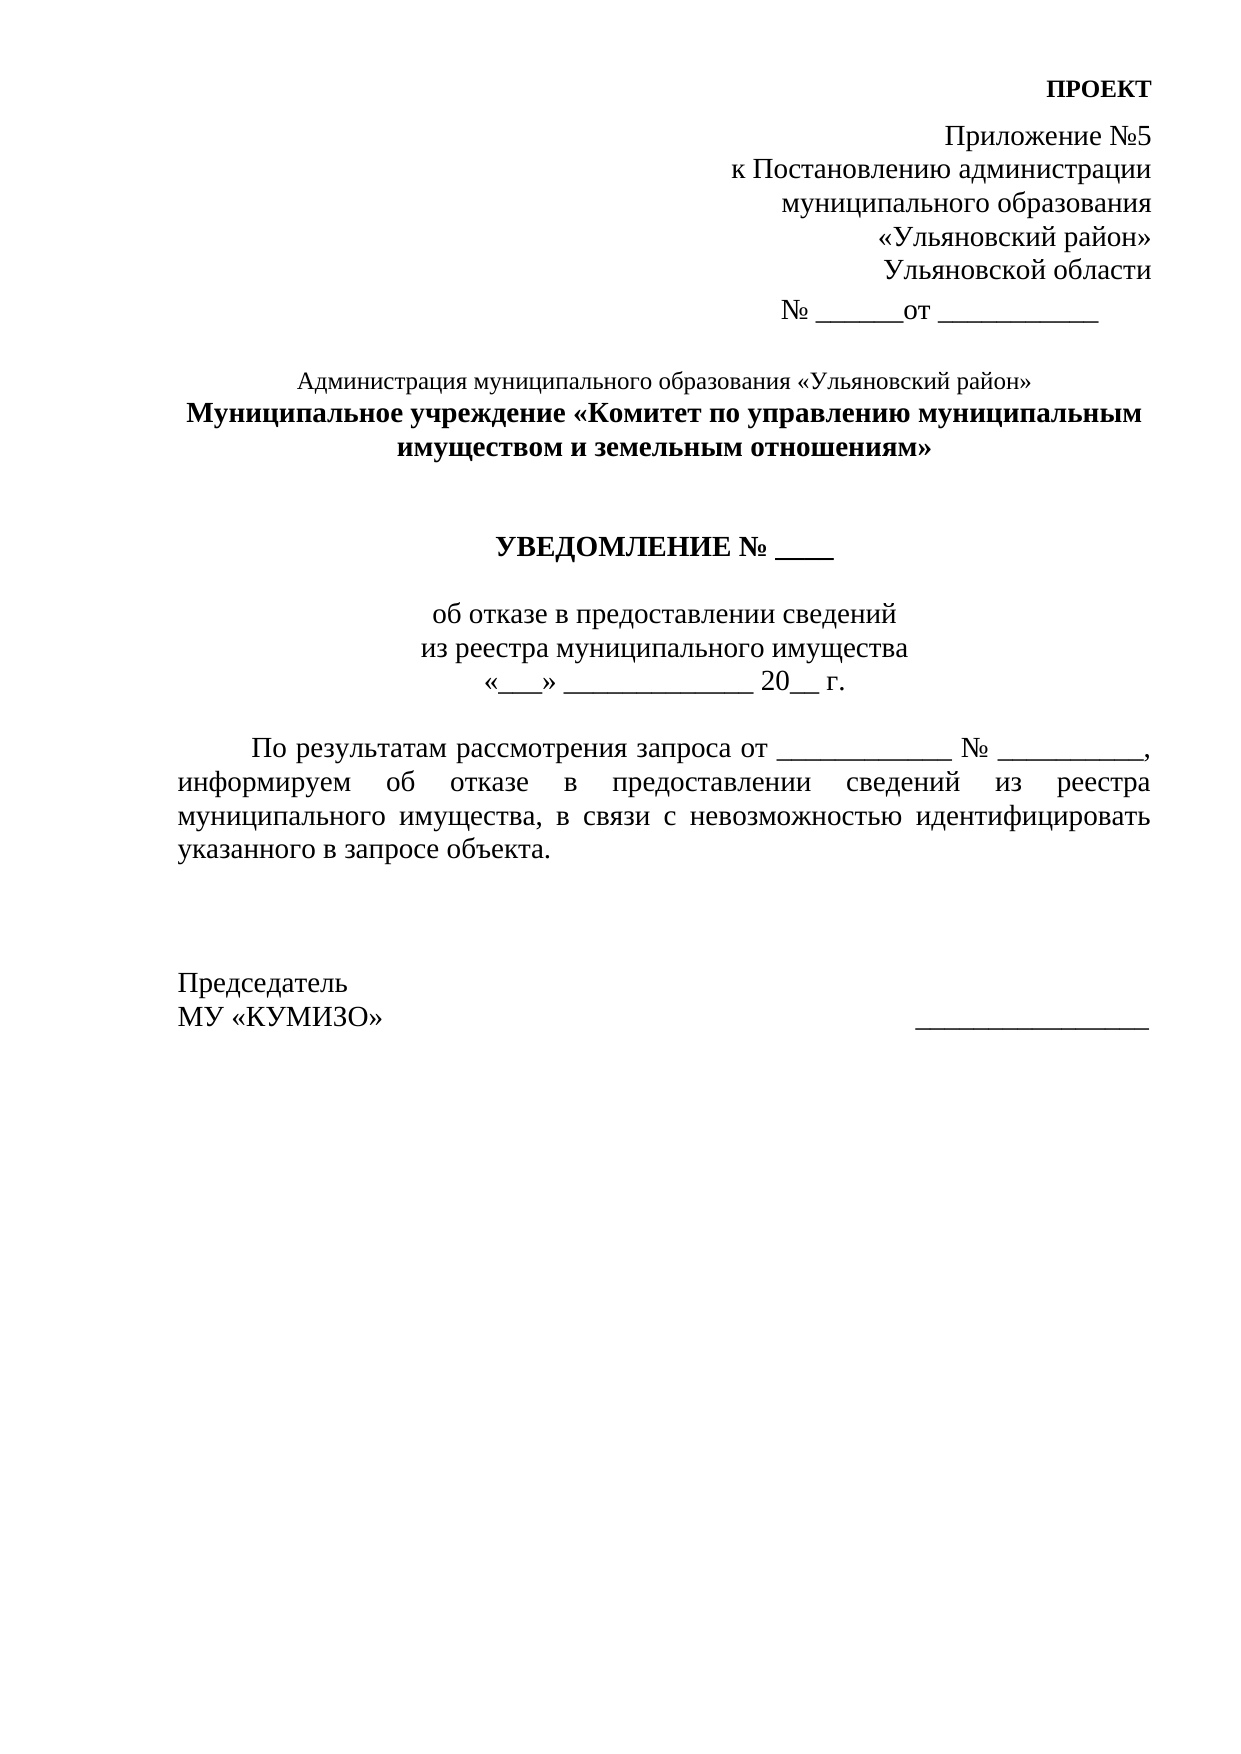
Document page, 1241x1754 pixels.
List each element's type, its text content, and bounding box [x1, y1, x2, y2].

text к Постановлению администрации [177, 152, 1152, 185]
text УВЕДОМЛЕНИЕ № ____ [177, 529, 1152, 563]
text По результатам рассмотрения запроса от ____________ № __________, информируем об отказе в предоставлении сведений из реестра муниципального имущества, в связи с невозможностью идентифицировать указанного в запросе объекта. [177, 731, 1152, 865]
text Муниципальное учреждение «Комитет по управлению муниципальным имуществом и земельным отношениям» [177, 395, 1152, 462]
text «___» _____________ 20__ г. [177, 663, 1152, 697]
text Ульяновской области [177, 252, 1152, 286]
text «Ульяновский район» [177, 219, 1152, 252]
text Администрация муниципального образования «Ульяновский район» [177, 366, 1152, 395]
text из реестра муниципального имущества [177, 630, 1152, 663]
text № ______от ___________ [717, 293, 1098, 326]
text об отказе в предоставлении сведений [177, 596, 1152, 630]
text муниципального образования [177, 185, 1152, 219]
text МУ «КУМИЗО» ________________ [177, 999, 1152, 1032]
text Приложение №5 [177, 118, 1152, 152]
text Председатель [177, 965, 1152, 999]
